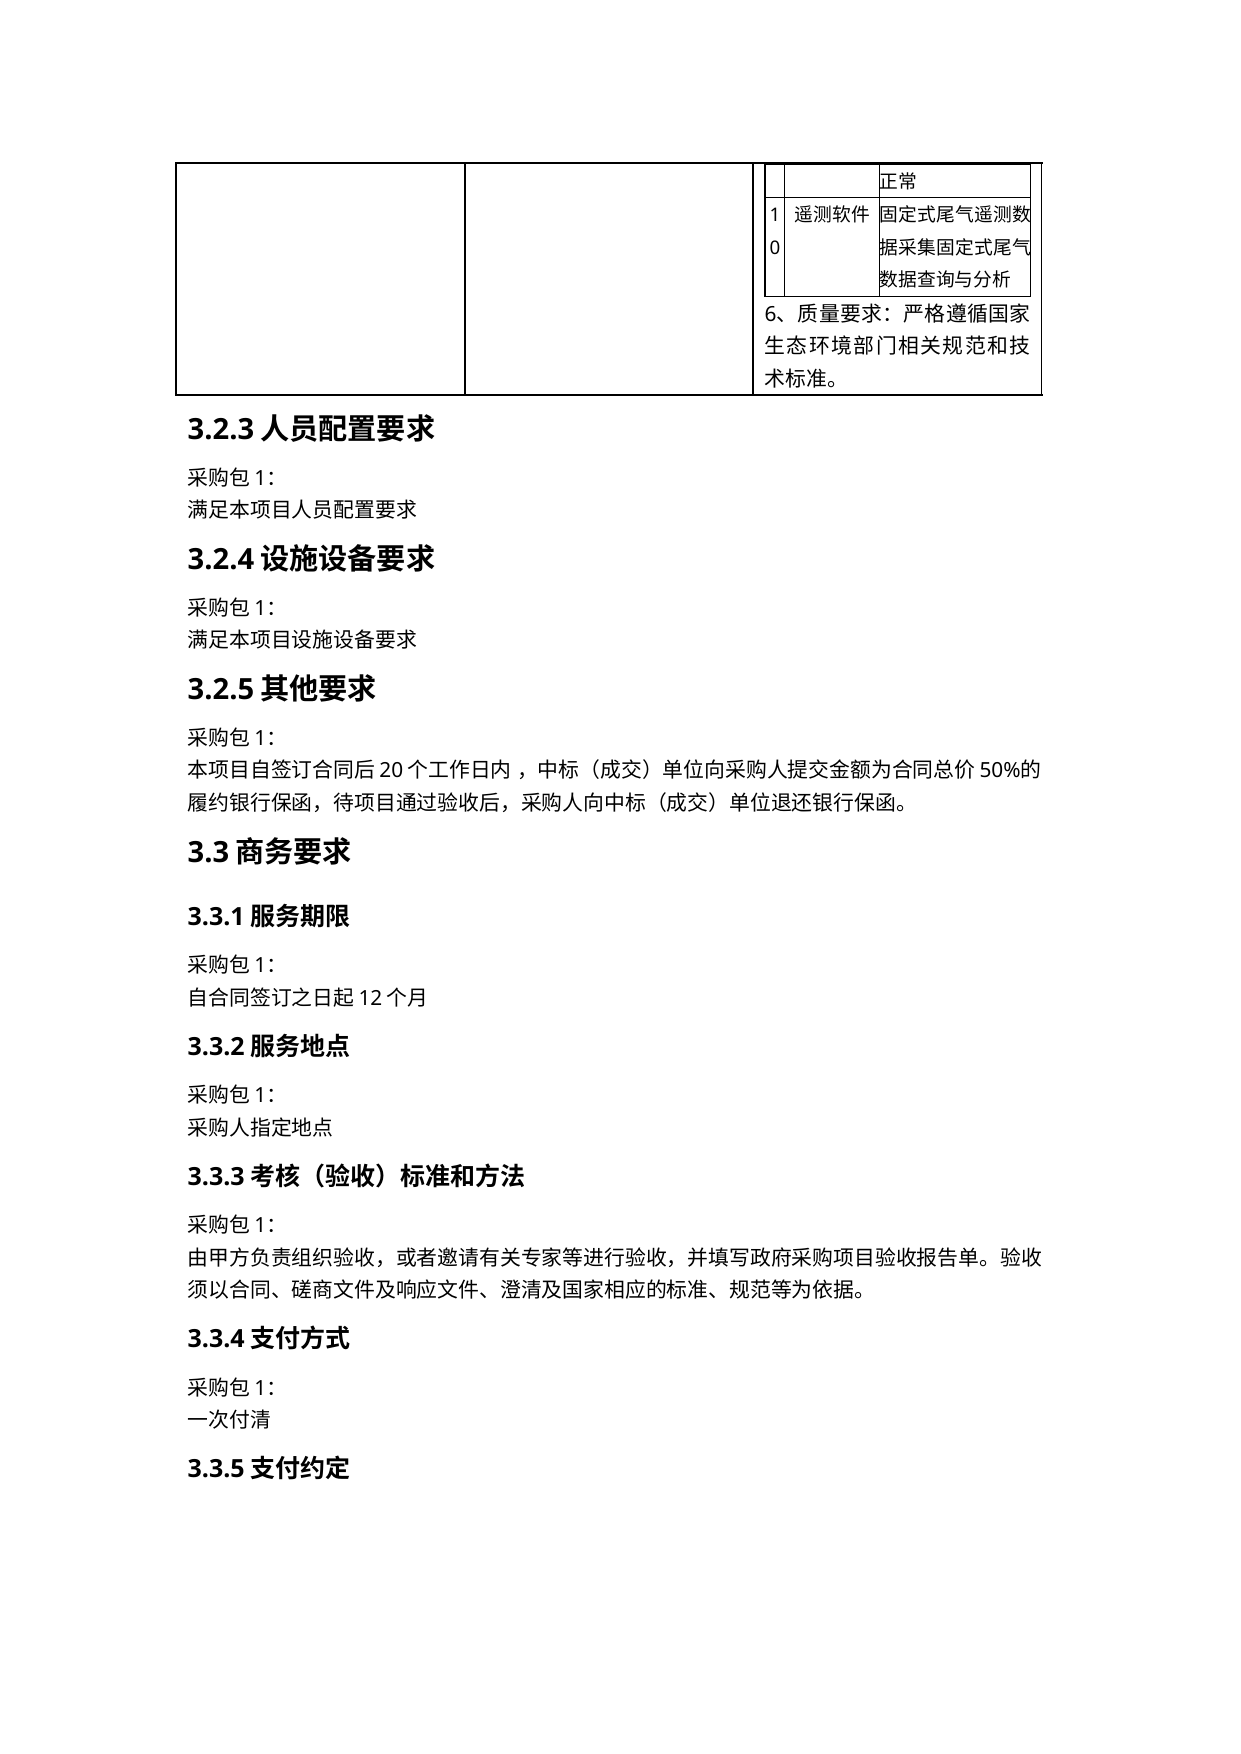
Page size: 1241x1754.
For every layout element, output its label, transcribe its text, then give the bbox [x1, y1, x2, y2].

text 3.2.3人员配置要求 [187, 396, 1053, 461]
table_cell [754, 164, 1041, 394]
text 3.2.4设施设备要求 [187, 526, 1053, 591]
text 采购包1： [187, 591, 1053, 623]
text 采购包1： [187, 1208, 1053, 1241]
table_cell [466, 164, 752, 394]
text 3.2.5其他要求 [187, 656, 1053, 721]
text 采购包1： [187, 461, 1053, 493]
text 采购包1： [187, 948, 1053, 981]
text 3.3.2服务地点 [187, 1013, 1053, 1078]
text 由甲方负责组织验收，或者邀请有关专家等进行验收，并填写政府采购项目验收报告单。验收须以合同、磋商文件及响应文件、澄清及国家相应的标准、规范等为依据。 [187, 1241, 1053, 1306]
text 3.3.4支付方式 [187, 1306, 1053, 1371]
text 满足本项目设施设备要求 [187, 623, 1053, 656]
text 采购人指定地点 [187, 1111, 1053, 1143]
text 采购包1： [187, 1078, 1053, 1111]
text 本项目自签订合同后20个工作日内 ，中标（成交）单位向采购人提交金额为合同总价50%的履约银行保函，待项目通过验收后，采购人向中标（成交）单位退还银行保函。 [187, 753, 1053, 818]
text 3.3.3考核（验收）标准和方法 [187, 1143, 1053, 1208]
text 采购包1： [187, 1371, 1053, 1403]
text 3.3.1服务期限 [187, 883, 1053, 948]
text 一次付清 [187, 1403, 1053, 1436]
text 3.3商务要求 [187, 818, 1053, 883]
table_cell 1 [177, 164, 464, 394]
text 自合同签订之日起12个月 [187, 981, 1053, 1013]
text 采购包1： [187, 721, 1053, 753]
text 3.3.5支付约定 [187, 1436, 1053, 1501]
text 满足本项目人员配置要求 [187, 493, 1053, 526]
